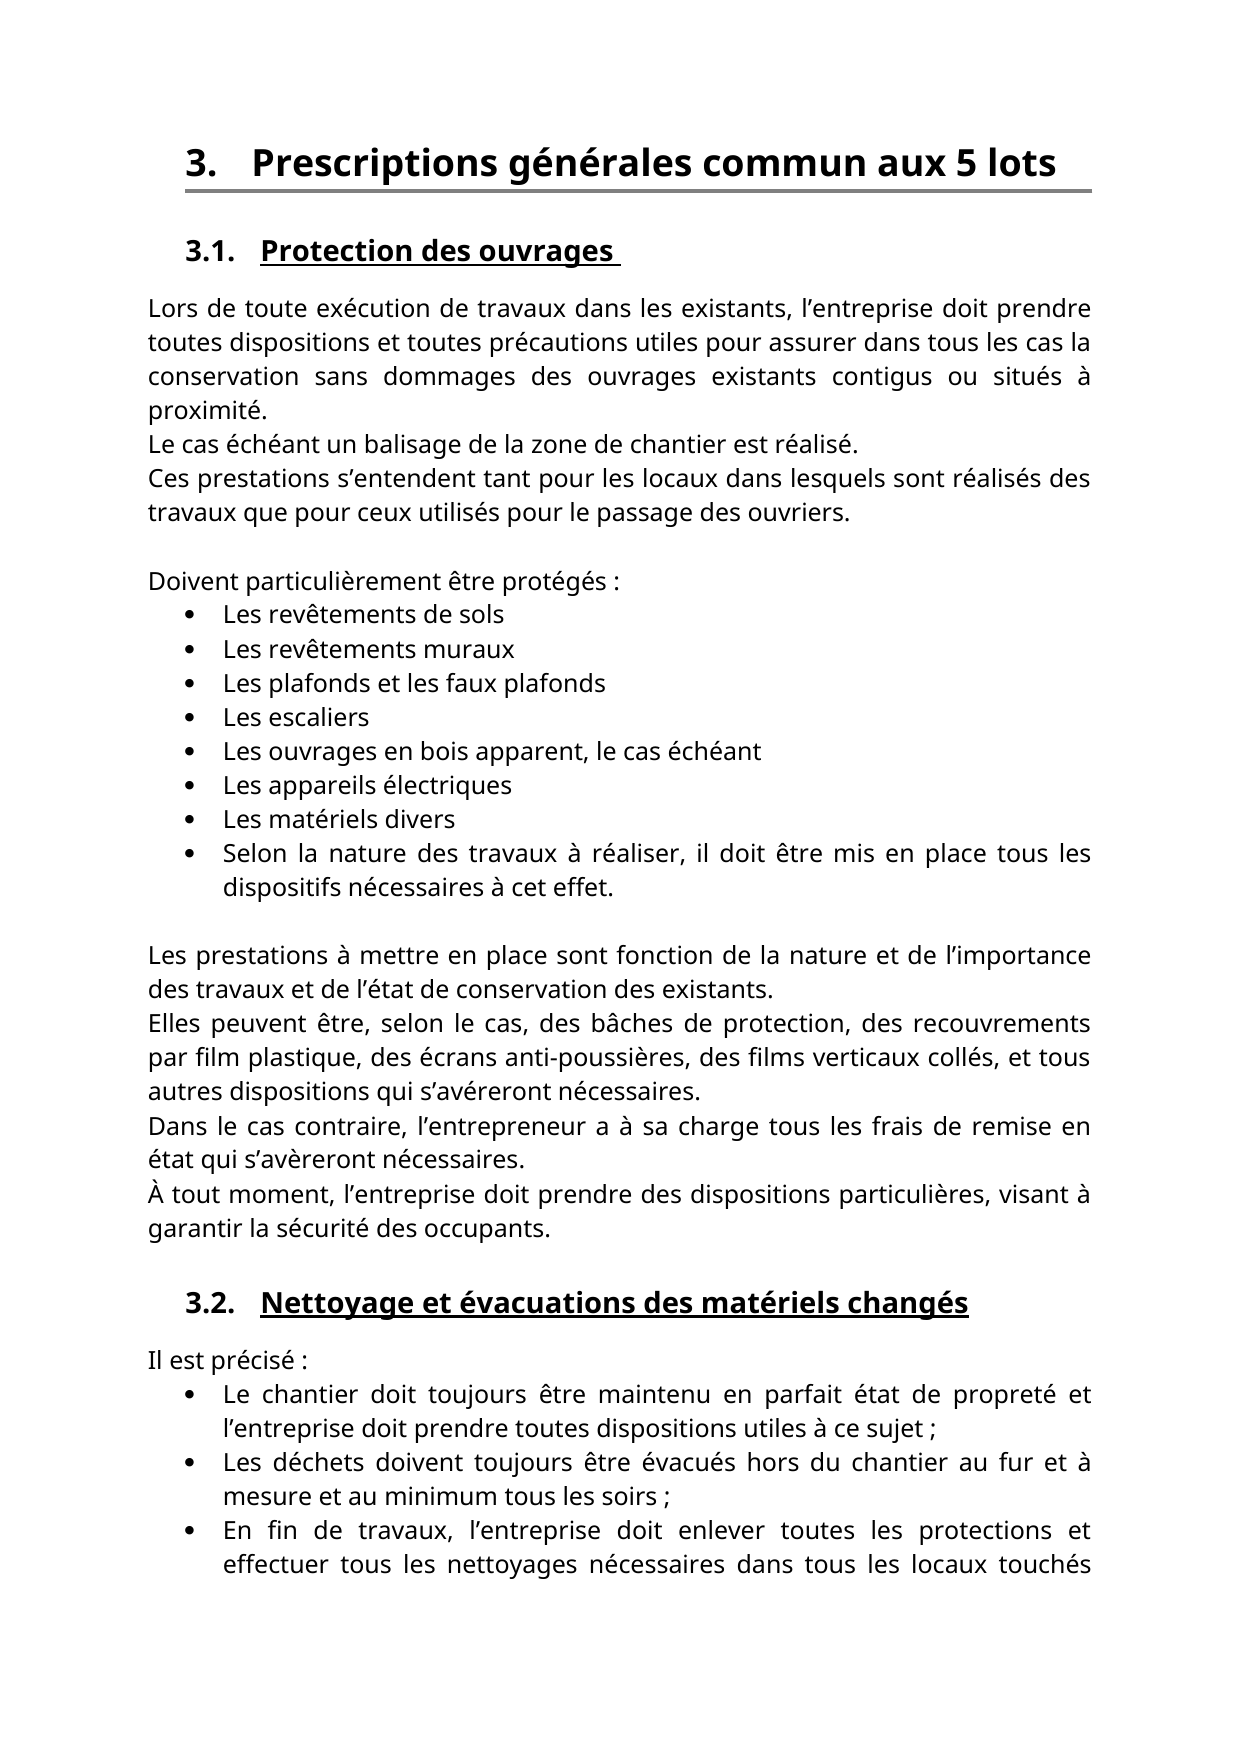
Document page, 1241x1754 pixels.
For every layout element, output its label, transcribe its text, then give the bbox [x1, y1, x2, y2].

text Lors de toute exécution de travaux dans les existants, l’entreprise doit prendre toutes dispositions et toutes précautions utiles pour assurer dans tous les cas la conservation sans dommages des ouvrages existants contigus ou situés à proximité. [148, 291, 1092, 427]
text À tout moment, l’entreprise doit prendre des dispositions particulières, visant à garantir la sécurité des occupants. [148, 1176, 1092, 1244]
text Les prestations à mettre en place sont fonction de la nature et de l’importance des travaux et de l’état de conservation des existants. [148, 938, 1092, 1006]
subtitle Nettoyage et évacuations des matériels changés [185, 1282, 1092, 1322]
subtitle Prescriptions générales commun aux 5 lots [185, 136, 1092, 189]
list Les matériels divers [185, 802, 1092, 836]
text Ces prestations s’entendent tant pour les locaux dans lesquels sont réalisés des travaux que pour ceux utilisés pour le passage des ouvriers. [148, 461, 1092, 529]
list Les revêtements muraux [185, 631, 1092, 665]
subtitle Protection des ouvrages [185, 230, 1092, 270]
text Elles peuvent être, selon le cas, des bâches de protection, des recouvrements par film plastique, des écrans anti-poussières, des films verticaux collés, et tous autres dispositions qui s’avéreront nécessaires. [148, 1006, 1092, 1108]
text Il est précisé : [148, 1342, 1092, 1376]
list Le chantier doit toujours être maintenu en parfait état de propreté et l’entreprise doit prendre toutes dispositions utiles à ce sujet ; [185, 1376, 1092, 1444]
text Le cas échéant un balisage de la zone de chantier est réalisé. [148, 427, 1092, 461]
text Doivent particulièrement être protégés : [148, 563, 1092, 597]
list Les ouvrages en bois apparent, le cas échéant [185, 733, 1092, 767]
list Les déchets doivent toujours être évacués hors du chantier au fur et à mesure et au minimum tous les soirs ; [185, 1444, 1092, 1513]
list Selon la nature des travaux à réaliser, il doit être mis en place tous les dispositifs nécessaires à cet effet. [185, 836, 1092, 904]
list Les appareils électriques [185, 767, 1092, 802]
text Dans le cas contraire, l’entrepreneur a à sa charge tous les frais de remise en état qui s’avèreront nécessaires. [148, 1108, 1092, 1176]
list Les plafonds et les faux plafonds [185, 665, 1092, 699]
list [185, 1513, 1092, 1581]
list Les revêtements de sols [185, 597, 1092, 631]
list Les escaliers [185, 699, 1092, 733]
